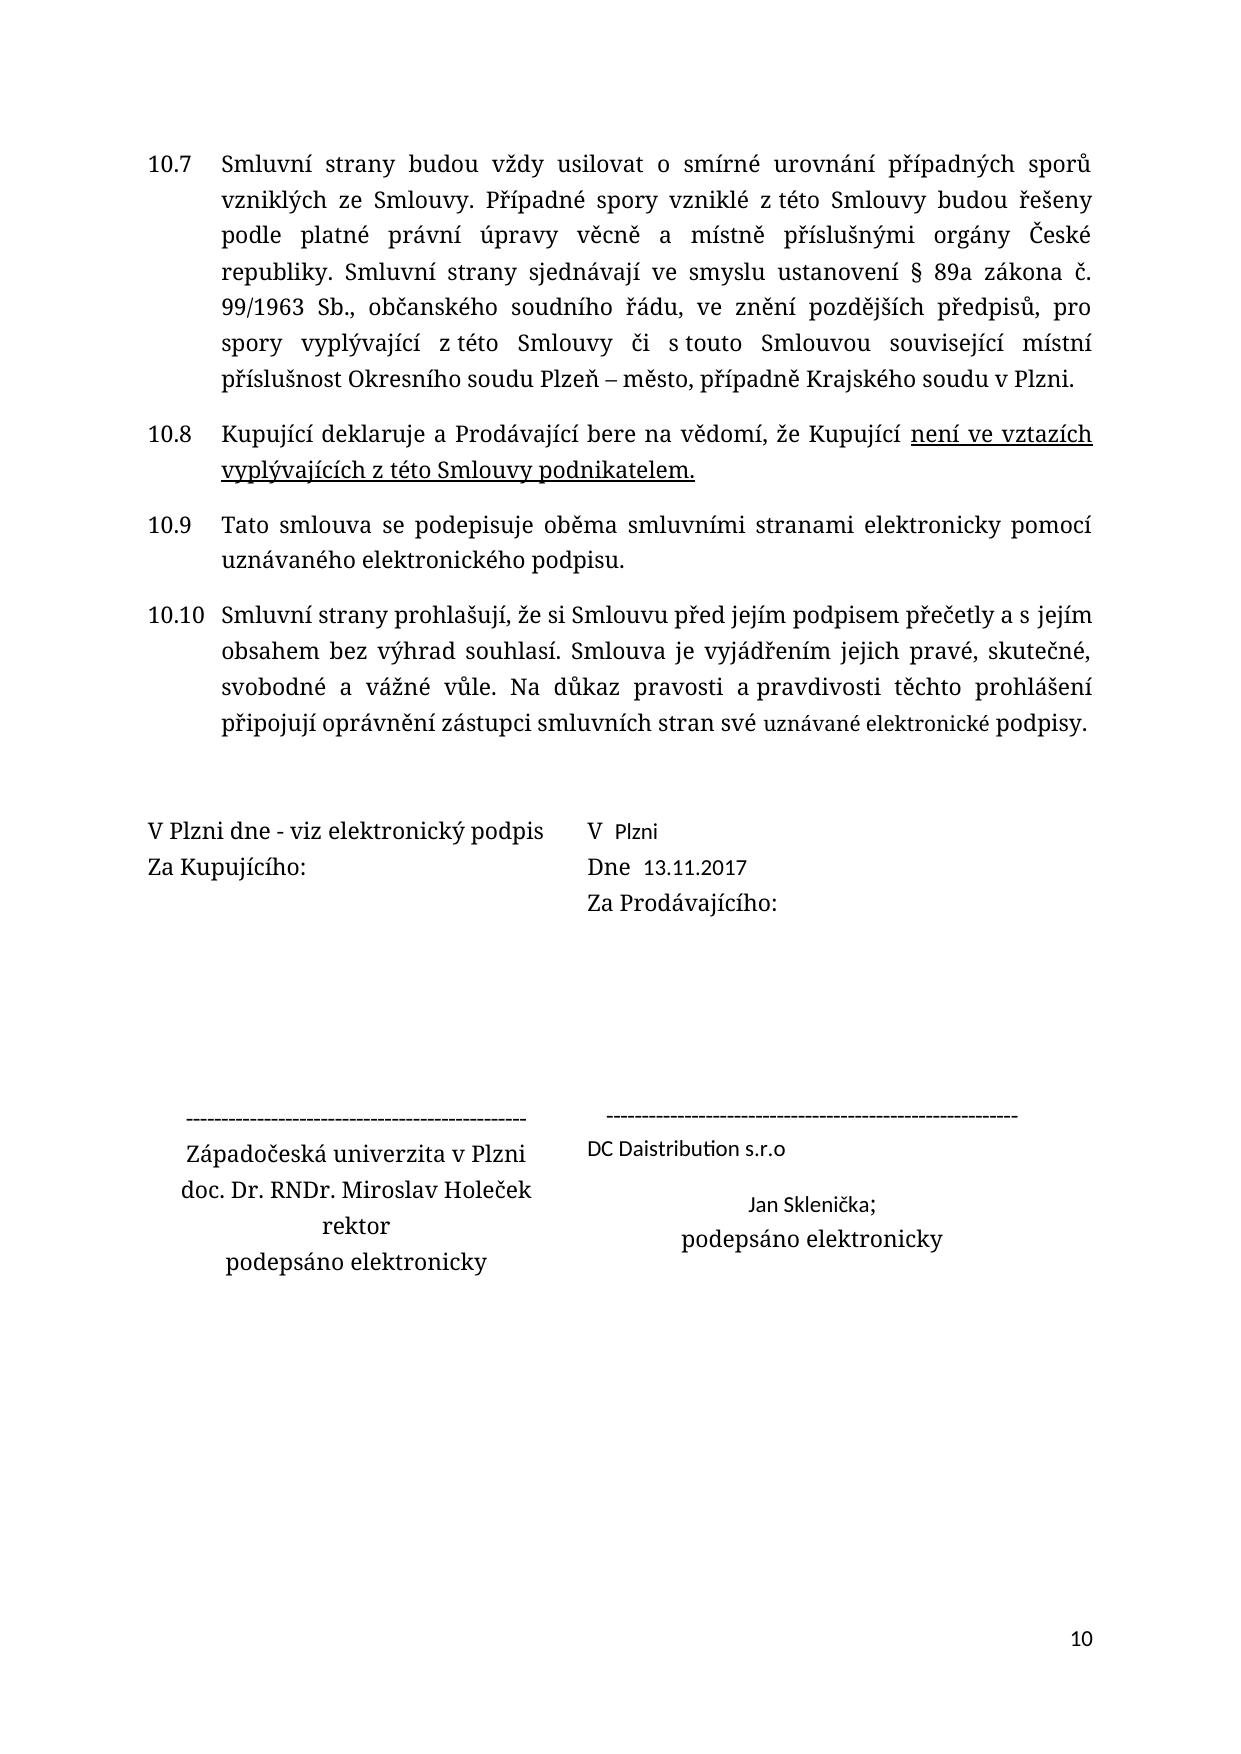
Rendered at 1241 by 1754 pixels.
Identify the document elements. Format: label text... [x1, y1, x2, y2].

text 10.10 Smluvní strany prohlašují, že si Smlouvu před jejím podpisem přečetly a s jejím obsahem bez výhrad souhlasí. Smlouva je vyjádřením jejich pravé, skutečné, svobodné a vážné vůle. Na důkaz pravosti a pravdivosti těchto prohlášení připojují oprávnění zástupci smluvních stran své uznávané elektronické podpisy. [148, 599, 1093, 738]
text 10.9 Tato smlouva se podepisuje oběma smluvními stranami elektronicky pomocí uznávaného elektronického podpisu. [148, 508, 1093, 576]
text 10.7 Smluvní strany budou vždy usilovat o smírné urovnání případných sporů vzniklých ze Smlouvy. Případné spory vzniklé z této Smlouvy budou řešeny podle platné právní úpravy věcně a místně příslušnými orgány České republiky. Smluvní strany sjednávají ve smyslu ustanovení § 89a zákona č. 99/1963 Sb., občanského soudního řádu, ve znění pozdějších předpisů, pro spory vyplývající z této Smlouvy či s touto Smlouvou související místní příslušnost Okresního soudu Plzeň – město, případně Krajského soudu v Plzni. [148, 148, 1093, 394]
table_header V Plzni dne - viz elektronický podpis Za Kupujícího: ------------------------------------------------ Západočeská univerzita v Plzni doc. Dr. RNDr. Miroslav Holeček rektor podepsáno elektronicky [136, 815, 576, 1281]
table_header V Plzni Dne 13.11.2017 Za Prodávajícího: ---------------------------------------------------------- DC Daistribution s.r.o Jan Sklenička; podepsáno elektronicky [576, 815, 1048, 1281]
text 10.8 Kupující deklaruje a Prodávající bere na vědomí, že Kupující není ve vztazích vyplývajících z této Smlouvy podnikatelem. [148, 418, 1093, 485]
